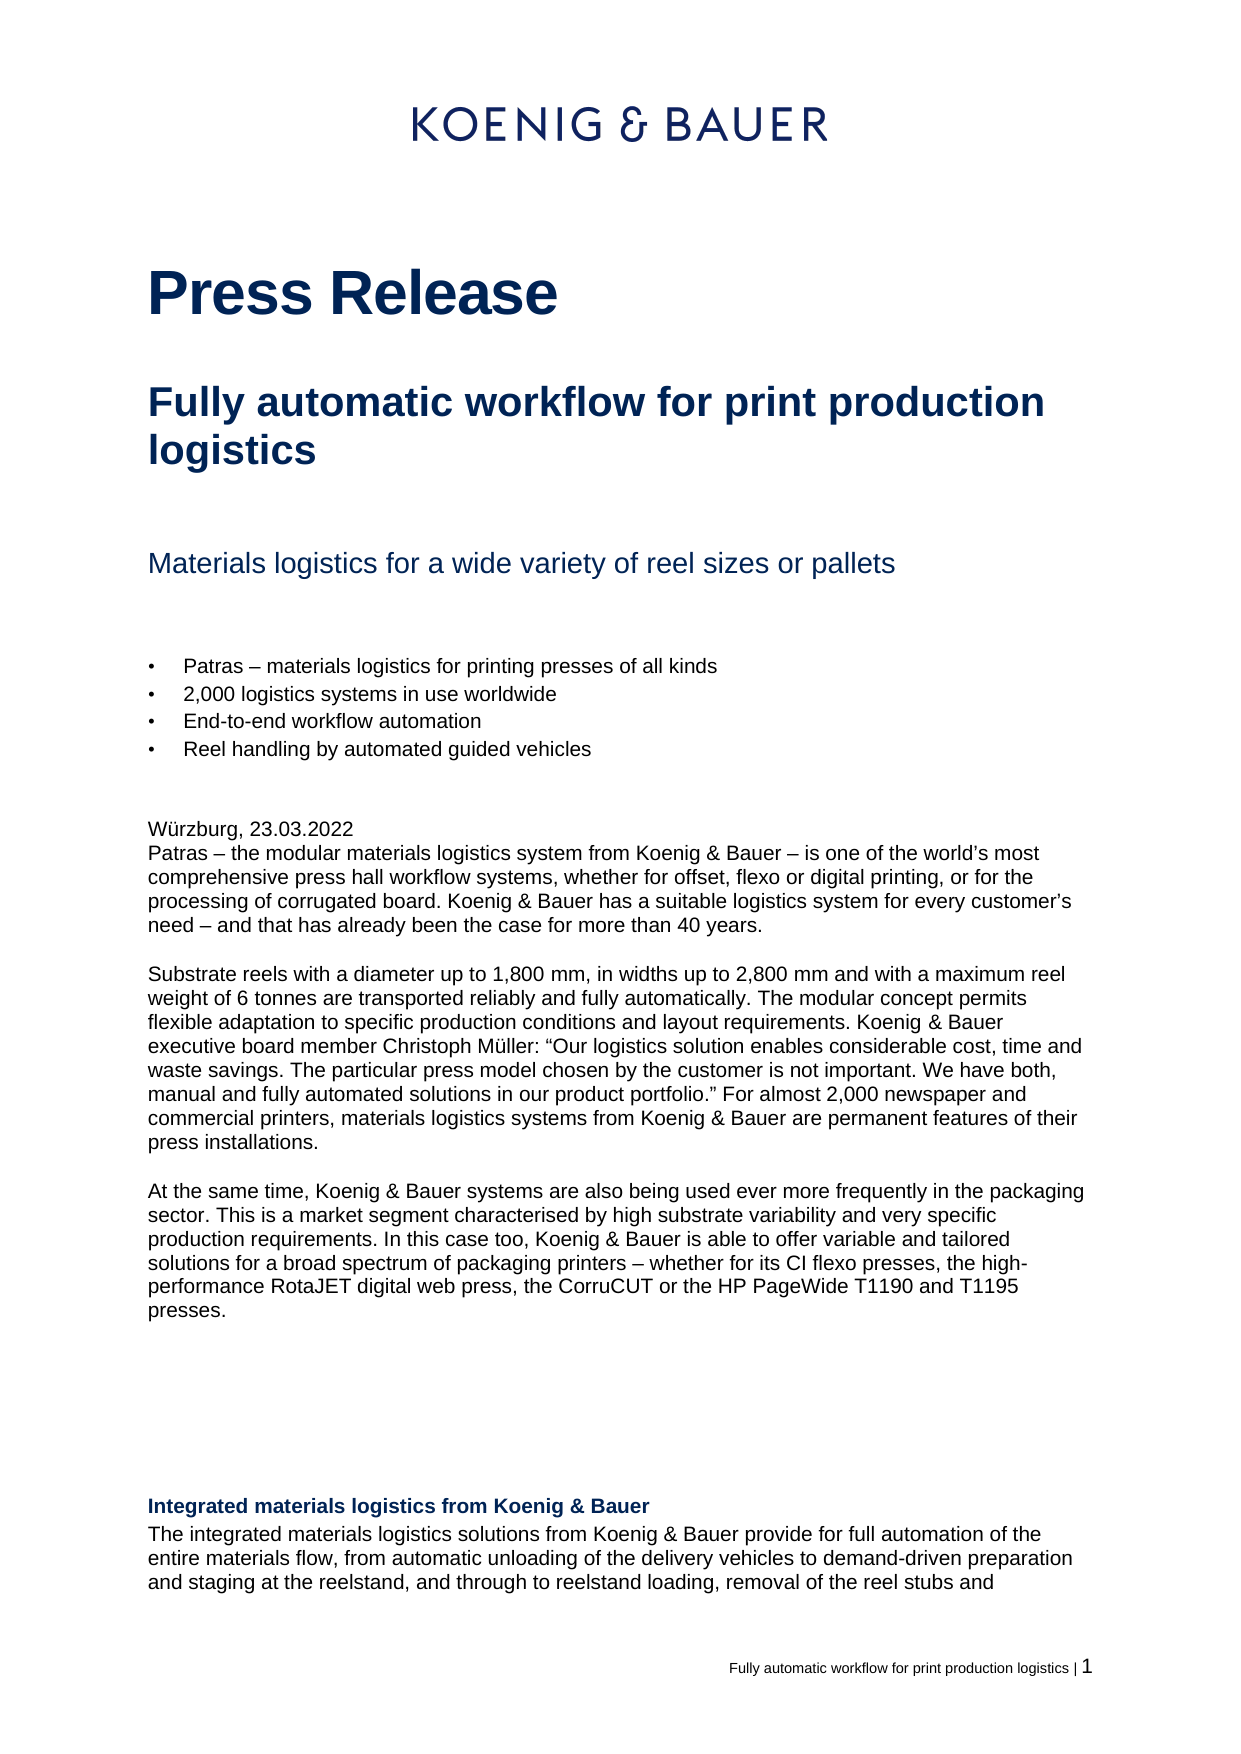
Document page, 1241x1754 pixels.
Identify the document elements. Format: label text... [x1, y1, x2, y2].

text At the same time, Koenig & Bauer systems are also being used ever more frequently in the packaging sector. This is a market segment characterised by high substrate variability and very specific production requirements. In this case too, Koenig & Bauer is able to offer variable and tailored solutions for a broad spectrum of packaging printers – whether for its CI flexo presses, the high-performance RotaJET digital web press, the CorruCUT or the HP PageWide T1190 and T1195 presses. [148, 1178, 1092, 1322]
list End-to-end workflow automation [148, 709, 1092, 733]
picture [413, 106, 828, 142]
subtitle Integrated materials logistics from Koenig & Bauer [148, 1494, 1092, 1518]
title Press Release [148, 256, 1092, 327]
list Patras – materials logistics for printing presses of all kinds [148, 654, 1092, 678]
list 2,000 logistics systems in use worldwide [148, 681, 1092, 706]
list Reel handling by automated guided vehicles [148, 737, 1092, 761]
text Substrate reels with a diameter up to 1,800 mm, in widths up to 2,800 mm and with a maximum reel weight of 6 tonnes are transported reliably and fully automatically. The modular concept permits flexible adaptation to specific production conditions and layout requirements. Koenig & Bauer executive board member Christoph Müller: “Our logistics solution enables considerable cost, time and waste savings. The particular press model chosen by the customer is not important. We have both, manual and fully automated solutions in our product portfolio.” For almost 2,000 newspaper and commercial printers, materials logistics systems from Koenig & Bauer are permanent features of their press installations. [148, 962, 1092, 1153]
subtitle Materials logistics for a wide variety of reel sizes or pallets [148, 546, 1092, 580]
subtitle Fully automatic workflow for print production logistics [148, 377, 1092, 521]
text Würzburg, 23.03.2022 Patras – the modular materials logistics system from Koenig & Bauer – is one of the world’s most comprehensive press hall workflow systems, whether for offset, flexo or digital printing, or for the processing of corrugated board. Koenig & Bauer has a suitable logistics system for every customer’s need – and that has already been the case for more than 40 years. [148, 817, 1092, 937]
